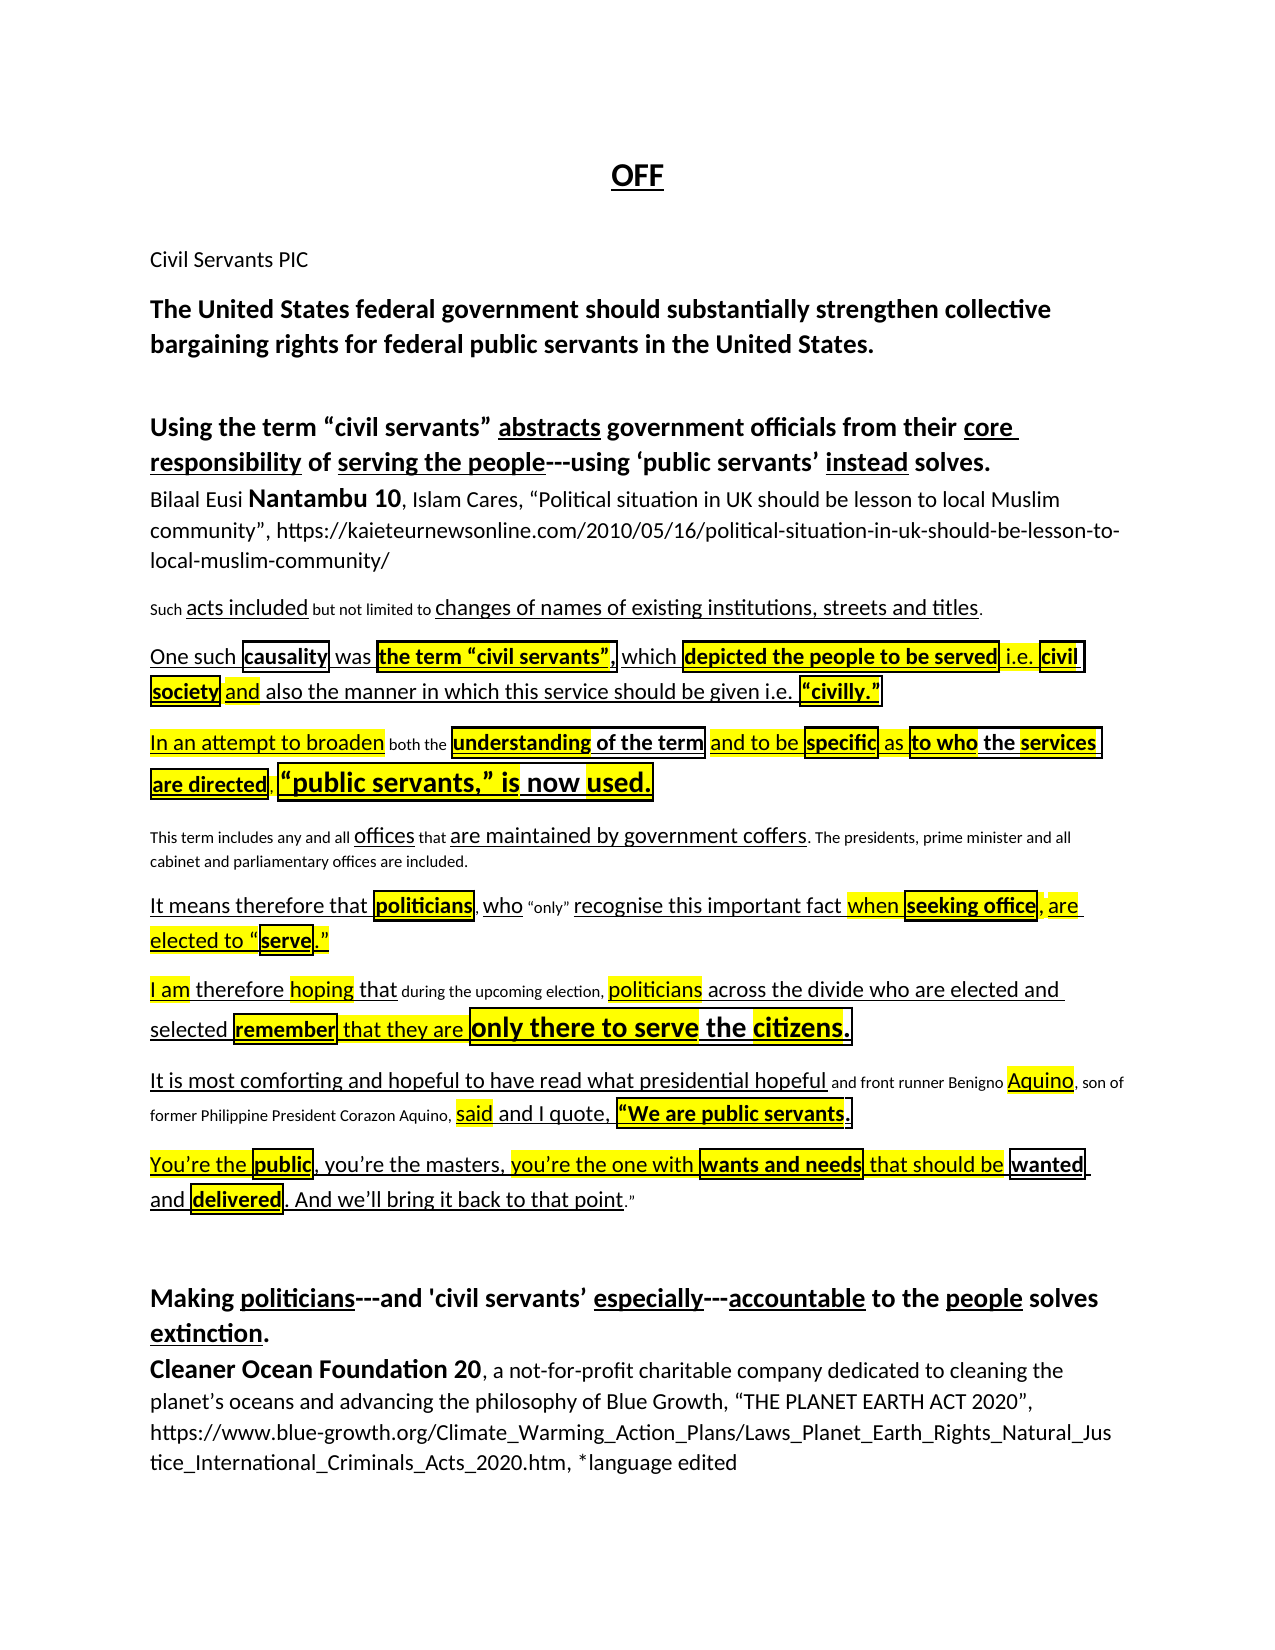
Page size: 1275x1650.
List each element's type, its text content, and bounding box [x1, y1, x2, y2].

subtitle The United States federal government should substantially strengthen collective bargaining rights for federal public servants in the United States. [150, 292, 1125, 361]
text Cleaner Ocean Foundation 20, a not-for-profit charitable company dedicated to cleaning the planet’s oceans and advancing the philosophy of Blue Growth, “THE PLANET EARTH ACT 2020”, https://www.blue-growth.org/Climate_Warming_Action_Plans/Laws_Planet_Earth_Rights_Natural_Justice_International_Criminals_Acts_2020.htm, *language edited [150, 1352, 1125, 1476]
text In an attempt to broaden both the understanding of the term and to be specific as to who the services are directed, “public servants,” is now used. [150, 726, 1125, 802]
text I am therefore hoping that during the upcoming election, politicians across the divide who are elected and selected remember that they are only there to serve the citizens. [150, 976, 1125, 1046]
text This term includes any and all offices that are maintained by government coffers. The presidents, prime minister and all cabinet and parliamentary offices are included. [150, 821, 1125, 871]
subtitle Making politicians---and 'civil servants’ especially---accountable to the people solves extinction. [150, 1281, 1125, 1350]
subtitle Using the term “civil servants” abstracts government officials from their core responsibility of serving the people---using ‘public servants’ instead solves. [150, 410, 1125, 479]
text You’re the public, you’re the masters, you’re the one with wants and needs that should be wanted and delivered. And we’ll bring it back to that point.” [150, 1148, 1125, 1215]
text Such acts included but not limited to changes of names of existing institutions, streets and titles. [150, 593, 1125, 622]
text Civil Servants PIC [150, 245, 1125, 273]
subtitle OFF [150, 154, 1125, 195]
text It is most comforting and hopeful to have read what presidential hopeful and front runner Benigno Aquino, son of former Philippine President Corazon Aquino, said and I quote, “We are public servants. [150, 1066, 1125, 1129]
text One such causality was the term “civil servants”, which depicted the people to be served i.e. civil society and also the manner in which this service should be given i.e. “civilly.” [150, 640, 1125, 707]
text It means therefore that politicians, who “only” recognise this important fact when seeking office, are elected to “serve.” [150, 889, 1125, 956]
text Bilaal Eusi Nantambu 10, Islam Cares, “Political situation in UK should be lesson to local Muslim community”, https://kaieteurnewsonline.com/2010/05/16/political-situation-in-uk-should-be-lesson-to-local-muslim-community/ [150, 481, 1125, 575]
